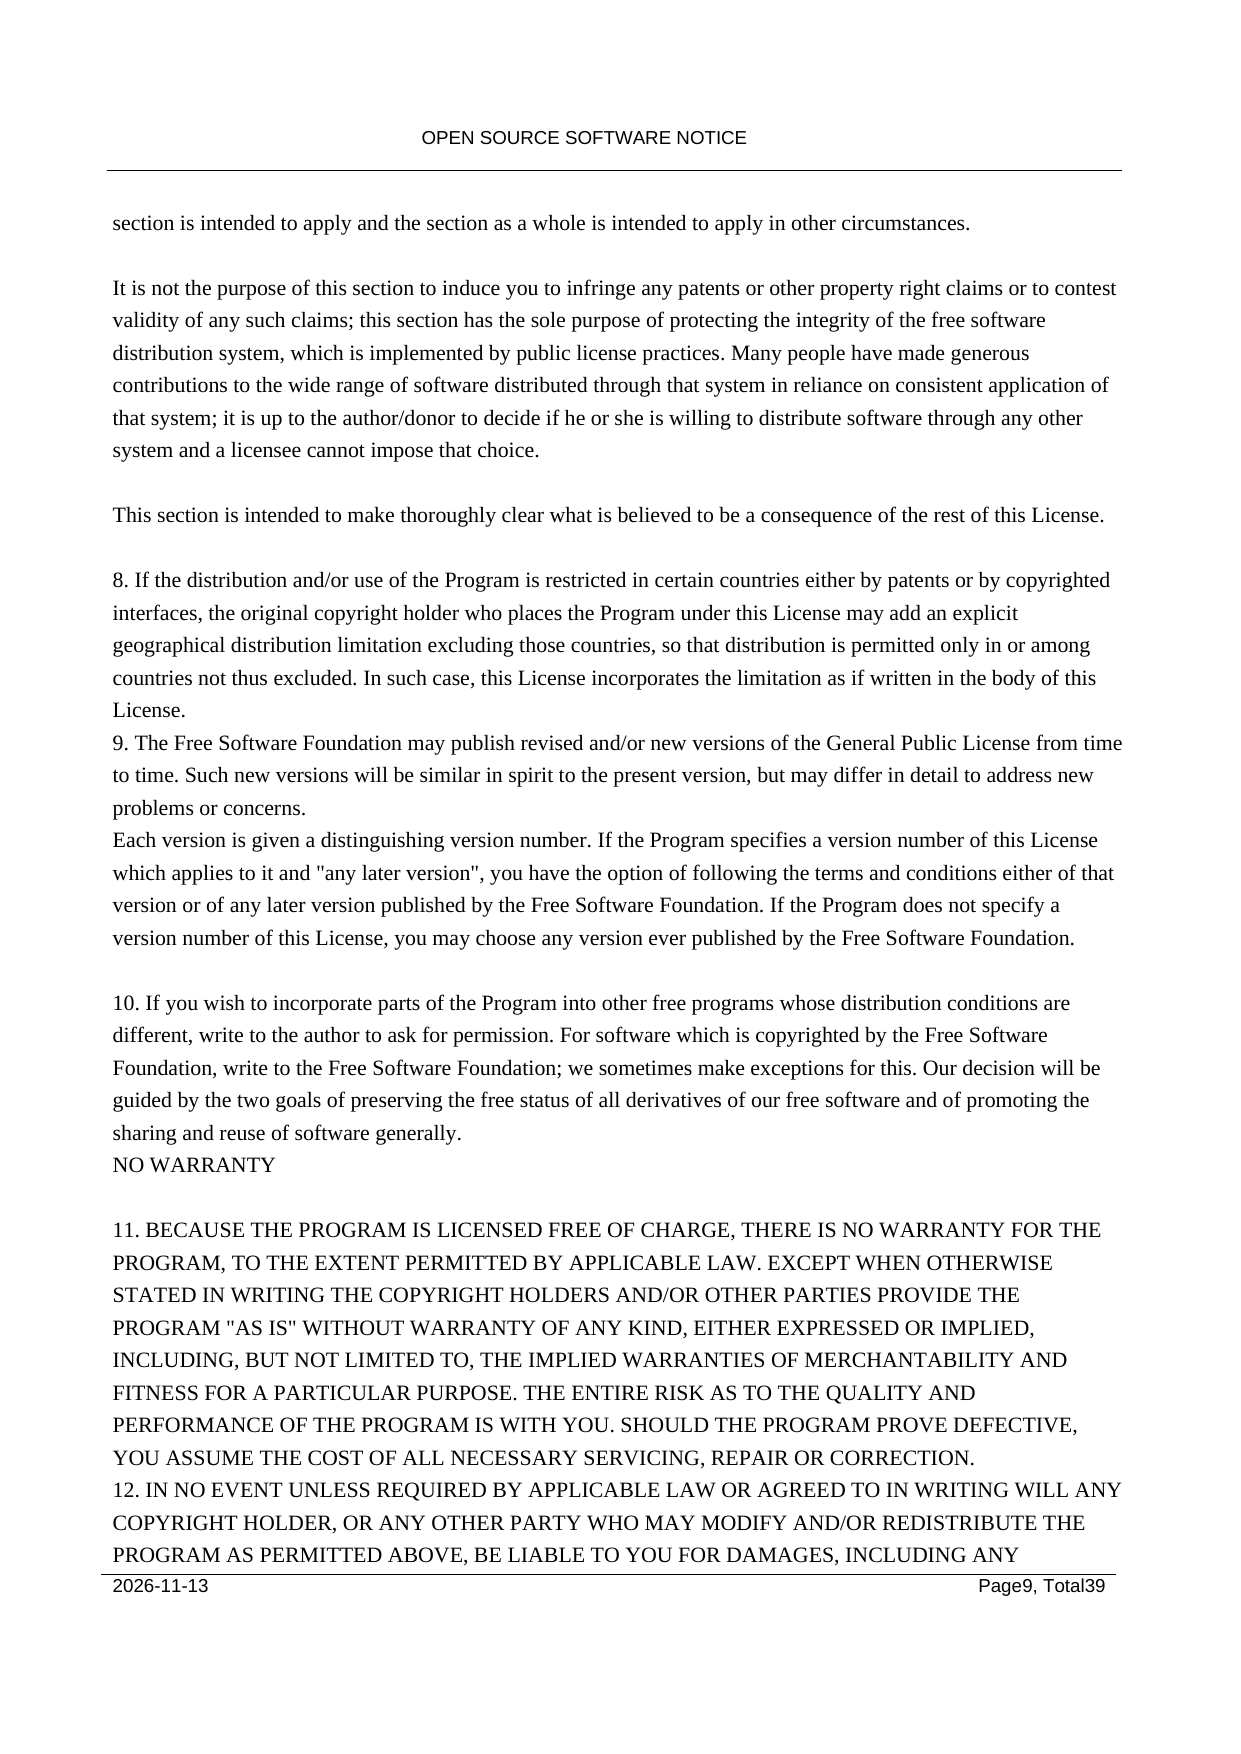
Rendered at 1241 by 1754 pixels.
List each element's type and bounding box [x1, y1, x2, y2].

text [112, 206, 1128, 1571]
